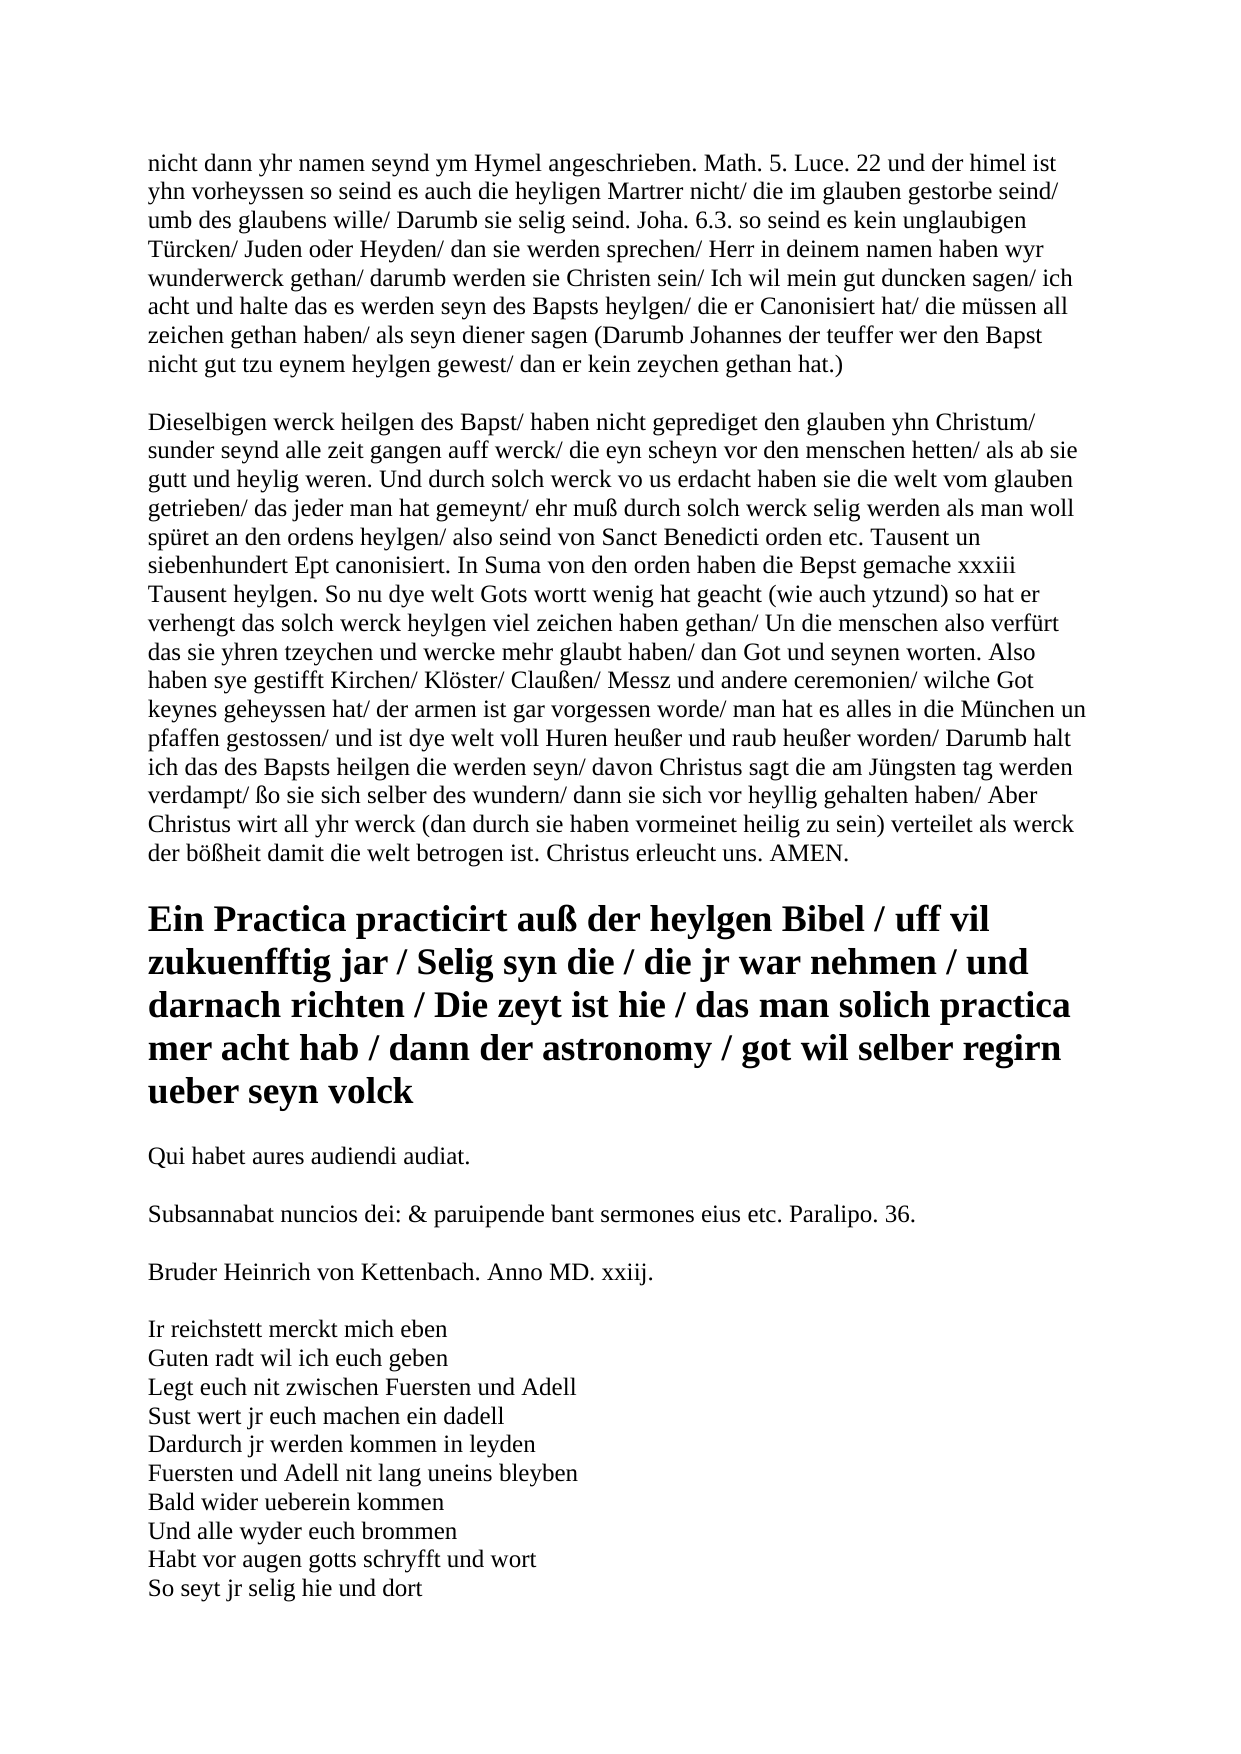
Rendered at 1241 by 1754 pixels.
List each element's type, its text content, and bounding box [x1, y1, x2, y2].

text Qui habet aures audiendi audiat. [148, 1141, 1093, 1169]
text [148, 1314, 1093, 1602]
subtitle Ein Practica practicirt auß der heylgen Bibel / uff vil zukuenfftig jar / Selig syn die / die jr war nehmen / und darnach richten / Die zeyt ist hie / das man solich practica mer acht hab / dann der astronomy / got wil selber regirn ueber seyn volck [148, 896, 1093, 1112]
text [148, 148, 1093, 378]
text Dieselbigen werck heilgen des Bapst/ haben nicht geprediget den glauben yhn Christum/ sunder seynd alle zeit gangen auff werck/ die eyn scheyn vor den menschen hetten/ als ab sie gutt und heylig weren. Und durch solch werck vo us erdacht haben sie die welt vom glauben getrieben/ das jeder man hat gemeynt/ ehr muß durch solch werck selig werden als man woll spüret an den ordens heylgen/ also seind von Sanct Benedicti orden etc. Tausent un siebenhundert Ept canonisiert. In Suma von den orden haben die Bepst gemache xxxiii Tausent heylgen. So nu dye welt Gots wortt wenig hat geacht (wie auch ytzund) so hat er verhengt das solch werck heylgen viel zeichen haben gethan/ Un die menschen also verfürt das sie yhren tzeychen und wercke mehr glaubt haben/ dan Got und seynen worten. Also haben sye gestifft Kirchen/ Klöster/ Claußen/ Messz und andere ceremonien/ wilche Got keynes geheyssen hat/ der armen ist gar vorgessen worde/ man hat es alles in die München un pfaffen gestossen/ und ist dye welt voll Huren heußer und raub heußer worden/ Darumb halt ich das des Bapsts heilgen die werden seyn/ davon Christus sagt die am Jüngsten tag werden verdampt/ ßo sie sich selber des wundern/ dann sie sich vor heyllig gehalten haben/ Aber Christus wirt all yhr werck (dan durch sie haben vormeinet heilig zu sein) verteilet als werck der bößheit damit die welt betrogen ist. Christus erleucht uns. AMEN. [148, 407, 1093, 867]
text Subsannabat nuncios dei: & paruipende bant sermones eius etc. Paralipo. 36. [148, 1199, 1093, 1227]
text Bruder Heinrich von Kettenbach. Anno MD. xxiij. [148, 1257, 1093, 1285]
